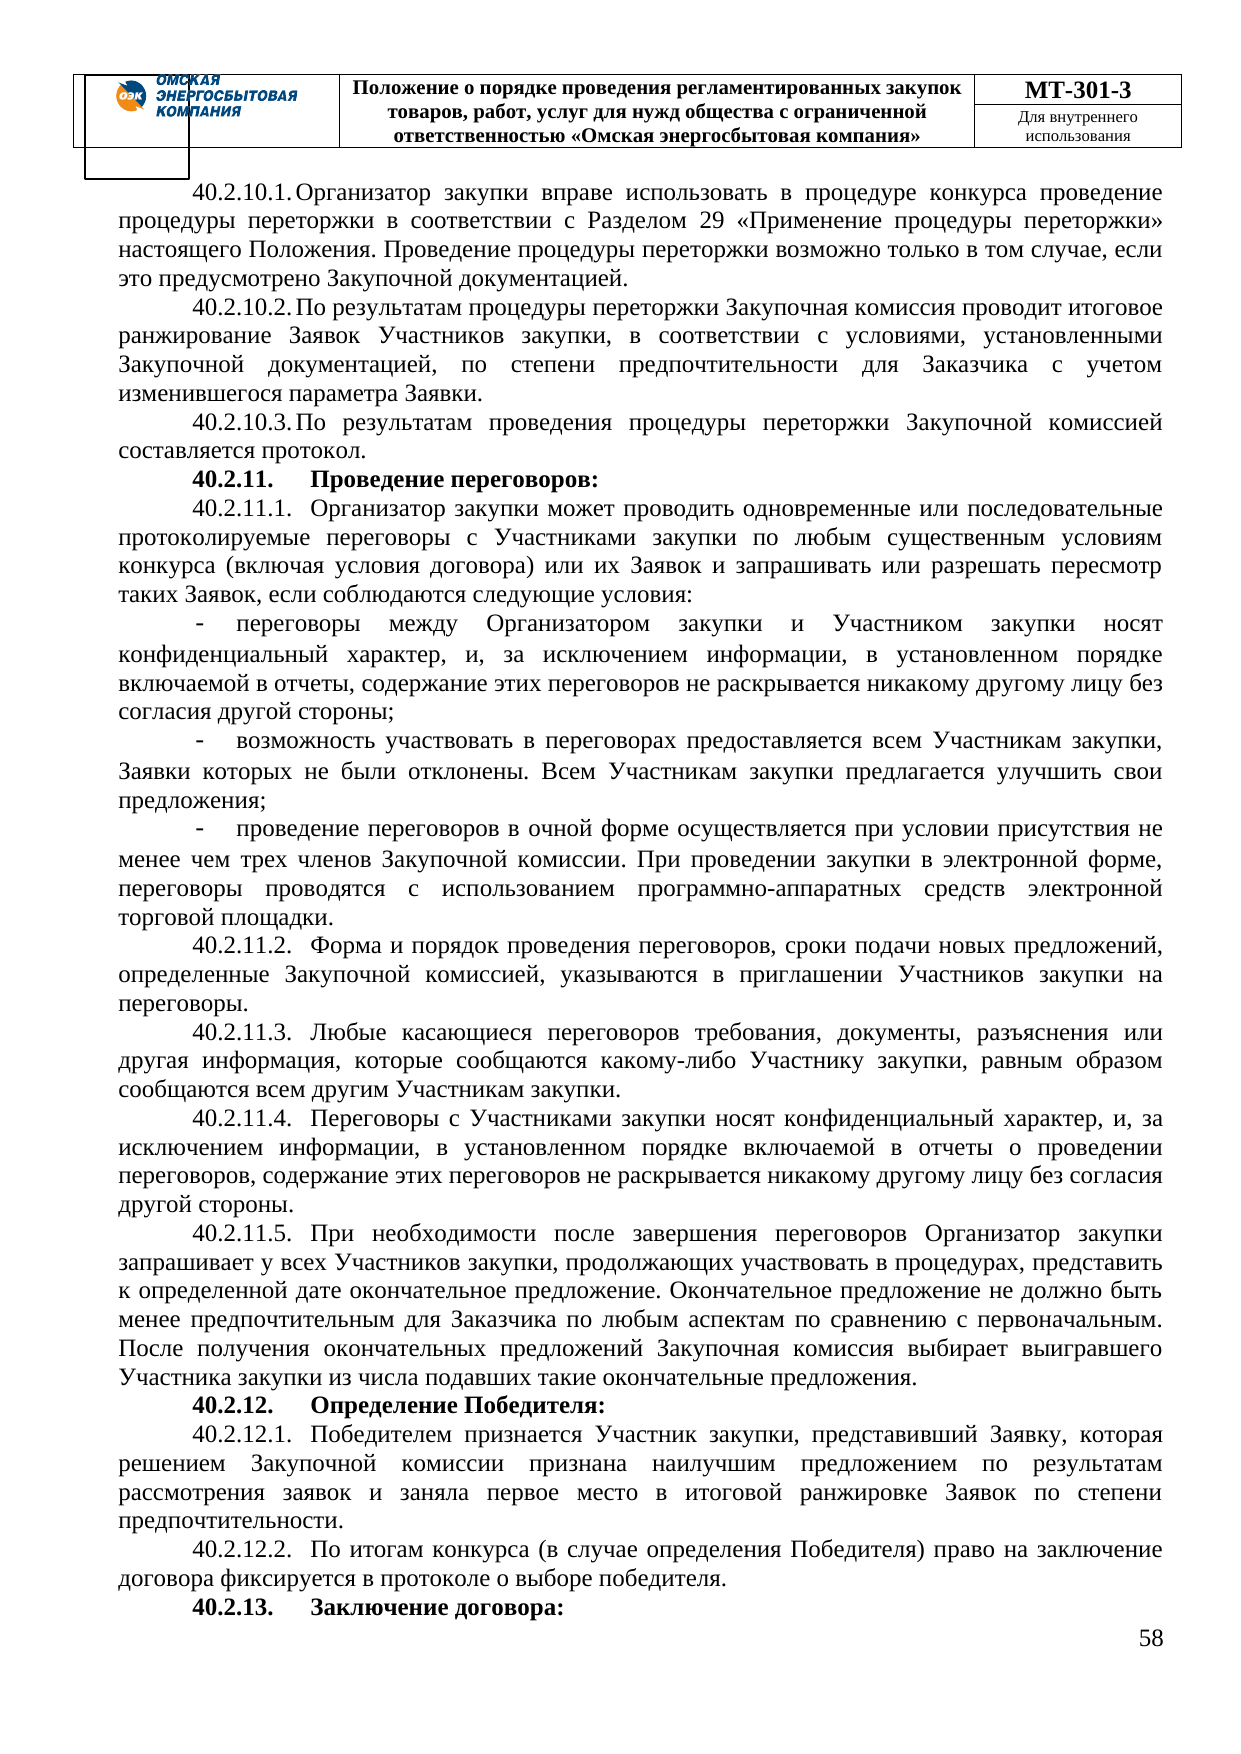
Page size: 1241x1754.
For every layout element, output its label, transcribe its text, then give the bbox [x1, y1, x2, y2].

list Организатор закупки вправе использовать в процедуре конкурса проведение процедуры переторжки в соответствии с Разделом 29 «Применение процедуры переторжки» настоящего Положения. Проведение процедуры переторжки возможно только в том случае, если это предусмотрено Закупочной документацией. [118, 177, 1163, 292]
list переговоры между Организатором закупки и Участником закупки носят конфиденциальный характер, и, за исключением информации, в установленном порядке включаемой в отчеты, содержание этих переговоров не раскрывается никакому другому лицу без согласия другой стороны; [118, 608, 1163, 725]
list Определение Победителя: [118, 1391, 1163, 1419]
list Организатор закупки может проводить одновременные или последовательные протоколируемые переговоры с Участниками закупки по любым существенным условиям конкурса (включая условия договора) или их Заявок и запрашивать или разрешать пересмотр таких Заявок, если соблюдаются следующие условия: [118, 493, 1163, 608]
list проведение переговоров в очной форме осуществляется при условии присутствия не менее чем трех членов Закупочной комиссии. При проведении закупки в электронной форме, переговоры проводятся с использованием программно-аппаратных средств электронной торговой площадки. [118, 813, 1163, 931]
list По результатам проведения процедуры переторжки Закупочной комиссией составляется протокол. [118, 407, 1163, 464]
list При необходимости после завершения переговоров Организатор закупки запрашивает у всех Участников закупки, продолжающих участвовать в процедурах, представить к определенной дате окончательное предложение. Окончательное предложение не должно быть менее предпочтительным для Заказчика по любым аспектам по сравнению с первоначальным. После получения окончательных предложений Закупочная комиссия выбирает выигравшего Участника закупки из числа подавших такие окончательные предложения. [118, 1218, 1163, 1391]
list По результатам процедуры переторжки Закупочная комиссия проводит итоговое ранжирование Заявок Участников закупки, в соответствии с условиями, установленными Закупочной документацией, по степени предпочтительности для Заказчика с учетом изменившегося параметра Заявки. [118, 292, 1163, 407]
list Любые касающиеся переговоров требования, документы, разъяснения или другая информация, которые сообщаются какому-либо Участнику закупки, равным образом сообщаются всем другим Участникам закупки. [118, 1017, 1163, 1103]
list Переговоры с Участниками закупки носят конфиденциальный характер, и, за исключением информации, в установленном порядке включаемой в отчеты о проведении переговоров, содержание этих переговоров не раскрывается никакому другому лицу без согласия другой стороны. [118, 1103, 1163, 1218]
list Победителем признается Участник закупки, представивший Заявку, которая решением Закупочной комиссии признана наилучшим предложением по результатам рассмотрения заявок и заняла первое место в итоговой ранжировке Заявок по степени предпочтительности. [118, 1419, 1163, 1534]
list По итогам конкурса (в случае определения Победителя) право на заключение договора фиксируется в протоколе о выборе победителя. [118, 1534, 1163, 1592]
list возможность участвовать в переговорах предоставляется всем Участникам закупки, Заявки которых не были отклонены. Всем Участникам закупки предлагается улучшить свои предложения; [118, 725, 1163, 813]
list Форма и порядок проведения переговоров, сроки подачи новых предложений, определенные Закупочной комиссией, указываются в приглашении Участников закупки на переговоры. [118, 931, 1163, 1017]
list Проведение переговоров: [118, 464, 1163, 493]
list Заключение договора: [118, 1592, 1163, 1621]
picture [116, 74, 298, 117]
